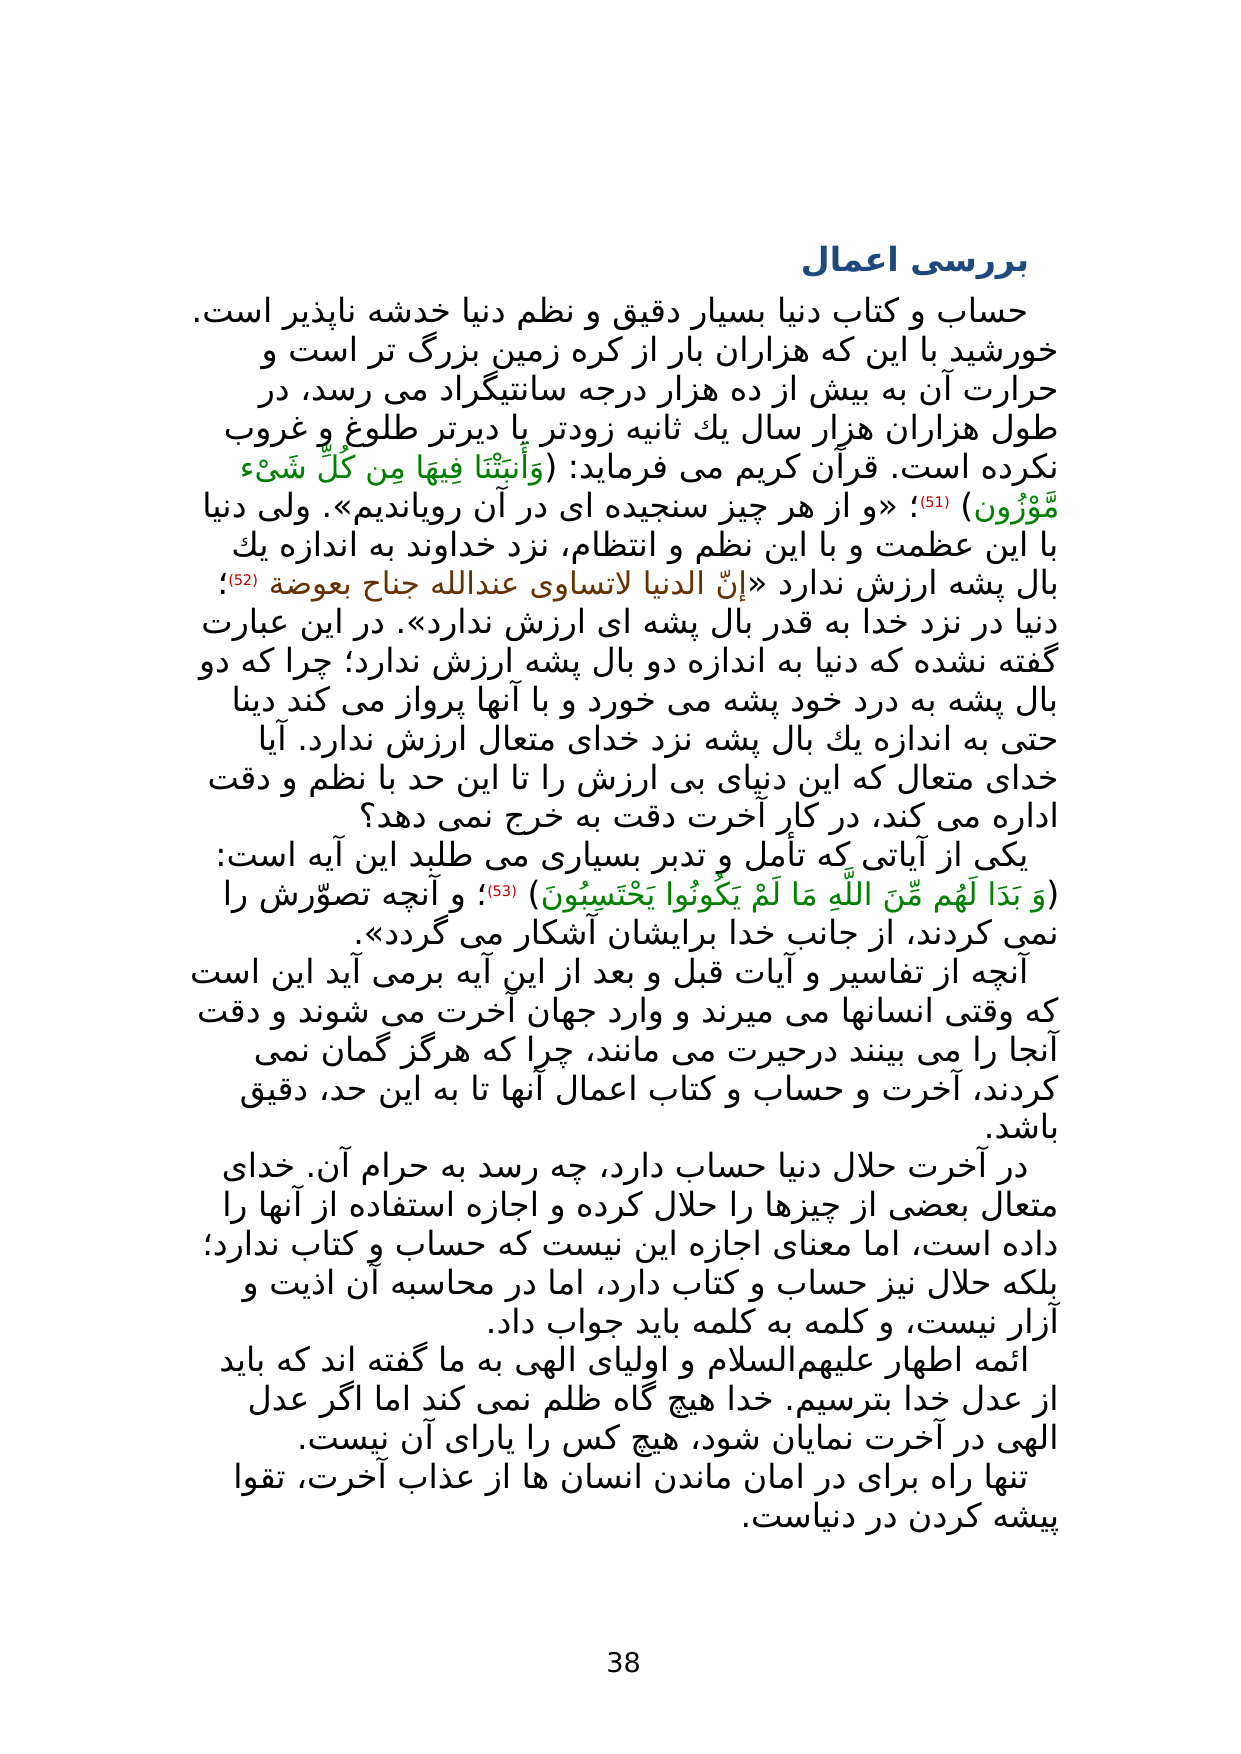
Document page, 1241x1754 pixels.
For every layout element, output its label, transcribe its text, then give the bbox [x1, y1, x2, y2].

text حساب و كتاب دنيا بسيار دقيق و نظم دنيا خدشه ناپذير است. خورشيد با اين كه هزاران بار از كره زمين بزرگ تر است و حرارت آن به بيش از ده هزار درجه سانتيگراد مى رسد، در طول هزاران هزار سال يك ثانيه زودتر يا ديرتر طلوغ و غروب نكرده است. قرآن كريم مى فرمايد: (وَأَنبَتْنَا فِيهَا مِن كُلِّ شَىْء مَّوْزُون) (51)؛ «و از هر چيز سنجيده اى در آن رويانديم». ولى دنيا با اين عظمت و با اين نظم و انتظام، نزد خداوند به اندازه يك بال پشه ارزش ندارد «إنّ الدنيا لاتساوى عندالله جناح بعوضة (52)؛ دنيا در نزد خدا به قدر بال پشه اى ارزش ندارد». در اين عبارت گفته نشده كه دنيا به اندازه دو بال پشه ارزش ندارد؛ چرا كه دو بال پشه به درد خود پشه مى خورد و با آنها پرواز مى كند دينا حتى به اندازه يك بال پشه نزد خداى متعال ارزش ندارد. آيا خداى متعال كه اين دنياى بى ارزش را تا اين حد با نظم و دقت اداره مى كند، در كار آخرت دقت به خرج نمى دهد؟ [187, 292, 1059, 836]
text ائمه اطهار عليهم‌السلام و اولياى الهى به ما گفته اند كه بايد از عدل خدا بترسيم. خدا هيچ گاه ظلم نمى كند اما اگر عدل الهى در آخرت نمايان شود، هيچ كس را ياراى آن نيست. [187, 1341, 1059, 1457]
text تنها راه براى در امان ماندن انسان ها از عذاب آخرت، تقوا پيشه كردن در دنياست. [187, 1457, 1059, 1535]
text يكى از آياتى كه تأمل و تدبر بسيارى مى طلبد اين آيه است: (وَ بَدَا لَهُم مِّنَ اللَّهِ مَا لَمْ يَكُونُوا يَحْتَسِبُونَ) (53)؛ و آنچه تصوّرش را نمى كردند، از جانب خدا برايشان آشكار مى گردد». [187, 836, 1059, 952]
text آنچه از تفاسير و آيات قبل و بعد از اين آيه برمى آيد اين است كه وقتى انسانها مى ميرند و وارد جهان آخرت مى شوند و دقت آنجا را مى بينند درحيرت مى مانند، چرا كه هرگز گمان نمى كردند، آخرت و حساب و كتاب اعمال آنها تا به اين حد، دقيق باشد. [187, 952, 1059, 1147]
subtitle بررسى اعمال [187, 241, 1059, 279]
text در آخرت حلال دنيا حساب دارد، چه رسد به حرام آن. خداى متعال بعضى از چيزها را حلال كرده و اجازه استفاده از آنها را داده است، اما معناى اجازه اين نيست كه حساب و كتاب ندارد؛ بلكه حلال نيز حساب و كتاب دارد، اما در محاسبه آن اذيت و آزار نيست، و كلمه به كلمه بايد جواب داد. [187, 1147, 1059, 1341]
